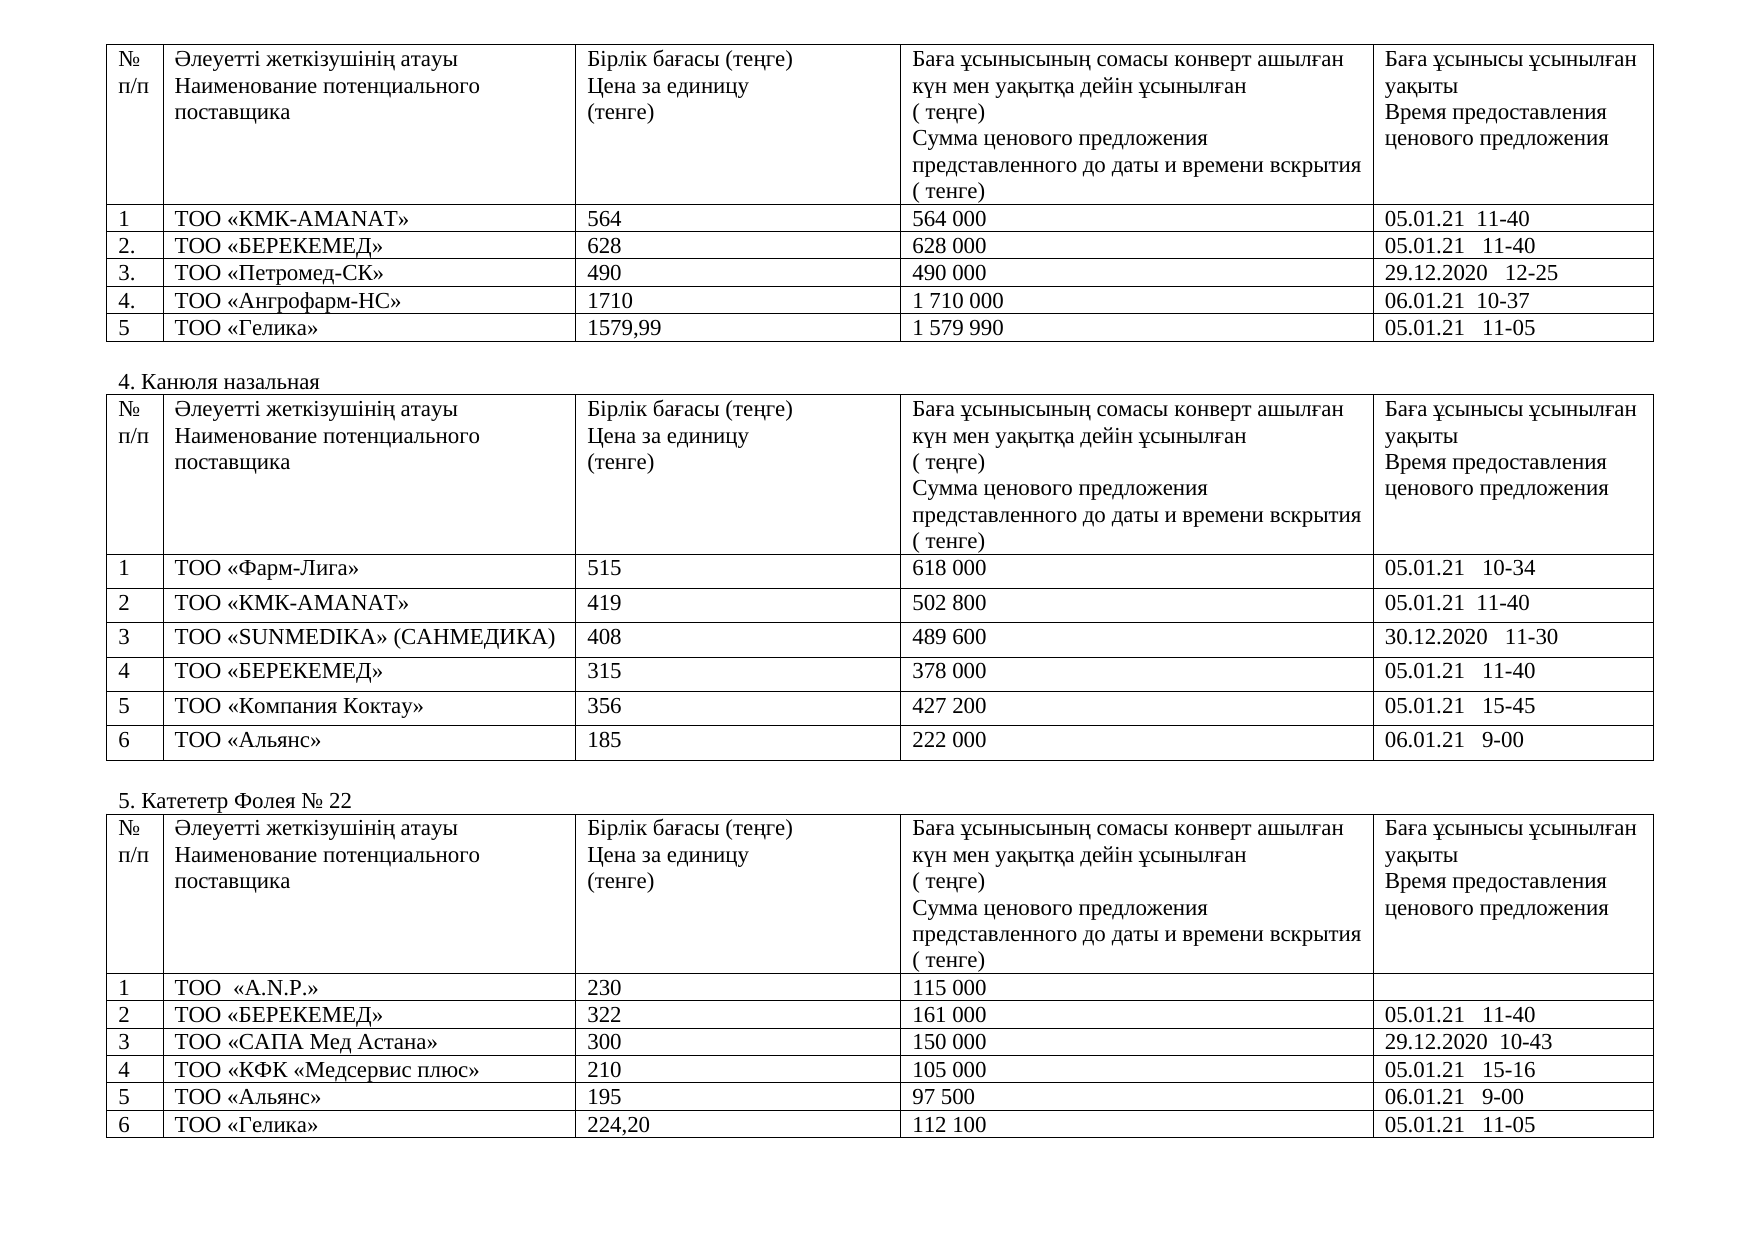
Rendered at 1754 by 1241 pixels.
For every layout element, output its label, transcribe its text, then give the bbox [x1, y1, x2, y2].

table_cell 564 [576, 205, 900, 231]
table_cell 628 [576, 232, 900, 258]
table_cell 356 [576, 692, 900, 725]
table_cell ТОО «SUNMEDIKA» (САНМЕДИКА) [164, 623, 575, 657]
table_cell 315 [576, 658, 900, 691]
table_cell 427 200 [901, 692, 1373, 725]
table_cell ТОО «Гелика» [164, 314, 575, 341]
table_cell 230 [576, 974, 900, 1000]
table_cell 222 000 [901, 726, 1373, 760]
table_cell 6 [107, 726, 163, 760]
table_cell ТОО «БЕРЕКЕМЕД» [164, 658, 575, 691]
table_header Баға ұсынысы ұсынылған уақыты Время предоставления ценового предложения [1374, 395, 1653, 553]
table_cell 06.01.21 9-00 [1374, 726, 1653, 760]
table_cell 30.12.2020 11-30 [1374, 623, 1653, 657]
table_cell 5 [107, 1083, 163, 1109]
table_cell ТОО «КФК «Медсервис плюс» [164, 1056, 575, 1082]
table_cell ТОО «Ангрофарм-НС» [164, 287, 575, 313]
table_cell 1 [107, 205, 163, 231]
table_cell 05.01.21 11-40 [1374, 658, 1653, 691]
table_cell 3. [107, 259, 163, 286]
table_cell 05.01.21 10-34 [1374, 555, 1653, 588]
table_cell 1 710 000 [901, 287, 1373, 313]
table_cell 489 600 [901, 623, 1373, 657]
table_cell 490 000 [901, 259, 1373, 286]
table_cell 408 [576, 623, 900, 657]
table_cell 2 [107, 589, 163, 622]
table_cell 490 [576, 259, 900, 286]
table_cell 05.01.21 11-05 [1374, 1111, 1653, 1137]
table_cell ТОО «САПА Мед Астана» [164, 1029, 575, 1055]
table_cell ТОО «БЕРЕКЕМЕД» [164, 1001, 575, 1027]
table_cell 05.01.21 11-40 [1374, 205, 1653, 231]
table_cell 618 000 [901, 555, 1373, 588]
table_cell 150 000 [901, 1029, 1373, 1055]
table_cell ТОО «Компания Коктау» [164, 692, 575, 725]
table_cell ТОО «Альянс» [164, 726, 575, 760]
table_cell ТОО «Альянс» [164, 1083, 575, 1109]
table_cell 05.01.21 15-16 [1374, 1056, 1653, 1082]
table_cell ТОО «A.N.P.» [164, 974, 575, 1000]
table_cell 210 [576, 1056, 900, 1082]
table_cell 3 [107, 1029, 163, 1055]
table_header Әлеуетті жеткізушінің атауы Наименование потенциального поставщика [164, 45, 575, 203]
table_cell 628 000 [901, 232, 1373, 258]
table_header № п/п [107, 815, 163, 973]
table_header № п/п [107, 395, 163, 553]
text 4. Канюля назальная [118, 368, 1636, 394]
table_cell 502 800 [901, 589, 1373, 622]
table_cell 515 [576, 555, 900, 588]
table_cell ТОО «Гелика» [164, 1111, 575, 1137]
table_cell 161 000 [901, 1001, 1373, 1027]
table_cell 2 [107, 1001, 163, 1027]
table_header Бірлік бағасы (теңге) Цена за единицу (тенге) [576, 815, 900, 973]
table_cell 378 000 [901, 658, 1373, 691]
table_cell 5 [107, 314, 163, 341]
table_cell [1374, 974, 1653, 1000]
table_header Бірлік бағасы (теңге) Цена за единицу (тенге) [576, 45, 900, 203]
table_cell 2. [107, 232, 163, 258]
table_cell 5 [107, 692, 163, 725]
table_cell ТОО «Фарм-Лига» [164, 555, 575, 588]
table_cell 1 [107, 555, 163, 588]
table_cell 6 [107, 1111, 163, 1137]
table_cell 115 000 [901, 974, 1373, 1000]
table_cell 29.12.2020 12-25 [1374, 259, 1653, 286]
table_cell 05.01.21 11-40 [1374, 232, 1653, 258]
table_cell 05.01.21 15-45 [1374, 692, 1653, 725]
table_cell ТОО «БЕРЕКЕМЕД» [164, 232, 575, 258]
table_cell ТОО «КМК-АМАNАТ» [164, 205, 575, 231]
table_cell ТОО «Петромед-СК» [164, 259, 575, 286]
table_cell 97 500 [901, 1083, 1373, 1109]
table_cell 29.12.2020 10-43 [1374, 1029, 1653, 1055]
table_cell 05.01.21 11-40 [1374, 589, 1653, 622]
table_cell 195 [576, 1083, 900, 1109]
table_header Баға ұсынысы ұсынылған уақыты Время предоставления ценового предложения [1374, 45, 1653, 203]
table_header № п/п [107, 45, 163, 203]
table_cell 105 000 [901, 1056, 1373, 1082]
table_header Әлеуетті жеткізушінің атауы Наименование потенциального поставщика [164, 815, 575, 973]
table_cell 564 000 [901, 205, 1373, 231]
table_cell ТОО «КМК-АМАNАТ» [164, 589, 575, 622]
table_header Әлеуетті жеткізушінің атауы Наименование потенциального поставщика [164, 395, 575, 553]
table_cell 3 [107, 623, 163, 657]
table_cell 185 [576, 726, 900, 760]
table_cell 4 [107, 1056, 163, 1082]
table_cell 1710 [576, 287, 900, 313]
table_cell 1 [107, 974, 163, 1000]
table_cell 06.01.21 10-37 [1374, 287, 1653, 313]
table_cell 112 100 [901, 1111, 1373, 1137]
table_cell 4 [107, 658, 163, 691]
text 5. Катететр Фолея № 22 [118, 787, 1636, 813]
table_header Баға ұсынысы ұсынылған уақыты Время предоставления ценового предложения [1374, 815, 1653, 973]
table_header Бірлік бағасы (теңге) Цена за единицу (тенге) [576, 395, 900, 553]
table_cell 4. [107, 287, 163, 313]
table_cell 1 579 990 [901, 314, 1373, 341]
table_cell 322 [576, 1001, 900, 1027]
table_cell 05.01.21 11-05 [1374, 314, 1653, 341]
table_cell 06.01.21 9-00 [1374, 1083, 1653, 1109]
table_cell 05.01.21 11-40 [1374, 1001, 1653, 1027]
table_cell 300 [576, 1029, 900, 1055]
table_cell 224,20 [576, 1111, 900, 1137]
table_cell 1579,99 [576, 314, 900, 341]
table_cell 419 [576, 589, 900, 622]
